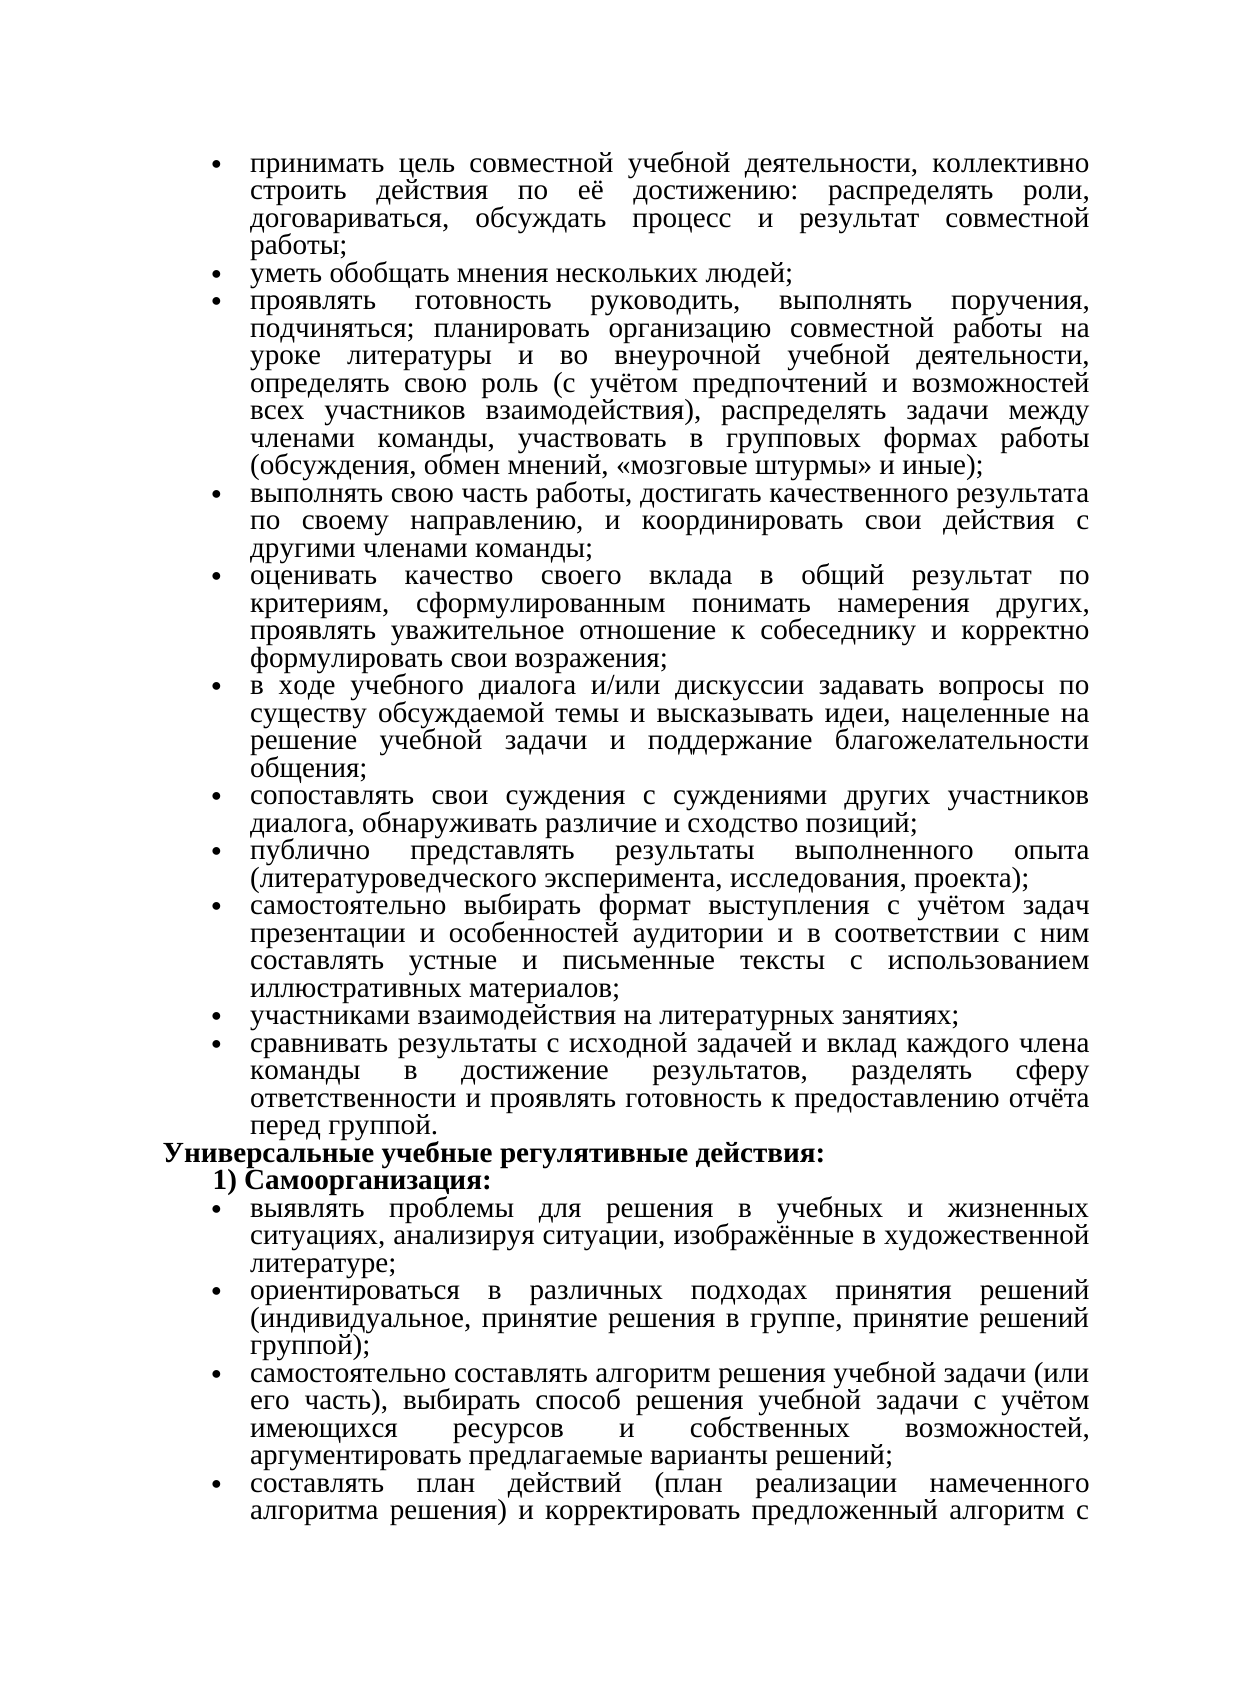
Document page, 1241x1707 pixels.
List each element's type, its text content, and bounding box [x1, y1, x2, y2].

list уметь обобщать мнения нескольких людей; [212, 260, 1090, 287]
list сравнивать результаты с исходной задачей и вклад каждого члена команды в достижение результатов, разделять сферу ответственности и проявлять готовность к предоставлению отчёта перед группой. [212, 1030, 1090, 1140]
list участниками взаимодействия на литературных занятиях; [212, 1002, 1090, 1030]
list проявлять готовность руководить, выполнять поручения, подчиняться; планировать организацию совместной работы на уроке литературы и во внеурочной учебной деятельности, определять свою роль (с учётом предпочтений и возможностей всех участников взаимодействия), распределять задачи между членами команды, участвовать в групповых формах работы (обсуждения, обмен мнений, «мозговые штурмы» и иные); [212, 287, 1090, 480]
text Универсальные учебные регулятивные действия: [162, 1140, 1090, 1167]
text 1) Самоорганизация: [150, 1167, 1090, 1195]
list сопоставлять свои суждения с суждениями других участников диалога, обнаруживать различие и сходство позиций; [212, 782, 1090, 837]
list оценивать качество своего вклада в общий результат по критериям, сформулированным понимать намерения других, проявлять уважительное отношение к собеседнику и корректно формулировать свои возражения; [212, 562, 1090, 672]
list самостоятельно выбирать формат выступления с учётом задач презентации и особенностей аудитории и в соответствии с ним составлять устные и письменные тексты с использованием иллюстративных материалов; [212, 892, 1090, 1002]
list самостоятельно составлять алгоритм решения учебной задачи (или его часть), выбирать способ решения учебной задачи с учётом имеющихся ресурсов и собственных возможностей, аргументировать предлагаемые варианты решений; [212, 1360, 1090, 1470]
list публично представлять результаты выполненного опыта (литературоведческого эксперимента, исследования, проекта); [212, 837, 1090, 892]
list в ходе учебного диалога и/или дискуссии задавать вопросы по существу обсуждаемой темы и высказывать идеи, нацеленные на решение учебной задачи и поддержание благожелательности общения; [212, 672, 1090, 782]
list ориентироваться в различных подходах принятия решений (индивидуальное, принятие решения в группе, принятие решений группой); [212, 1277, 1090, 1360]
list выполнять свою часть работы, достигать качественного результата по своему направлению, и координировать свои действия с другими членами команды; [212, 480, 1090, 562]
list принимать цель совместной учебной деятельности, коллективно строить действия по её достижению: распределять роли, договариваться, обсуждать процесс и результат совместной работы; [212, 150, 1090, 260]
list выявлять проблемы для решения в учебных и жизненных ситуациях, анализируя ситуации, изображённые в художественной литературе; [212, 1195, 1090, 1277]
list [212, 1470, 1090, 1525]
